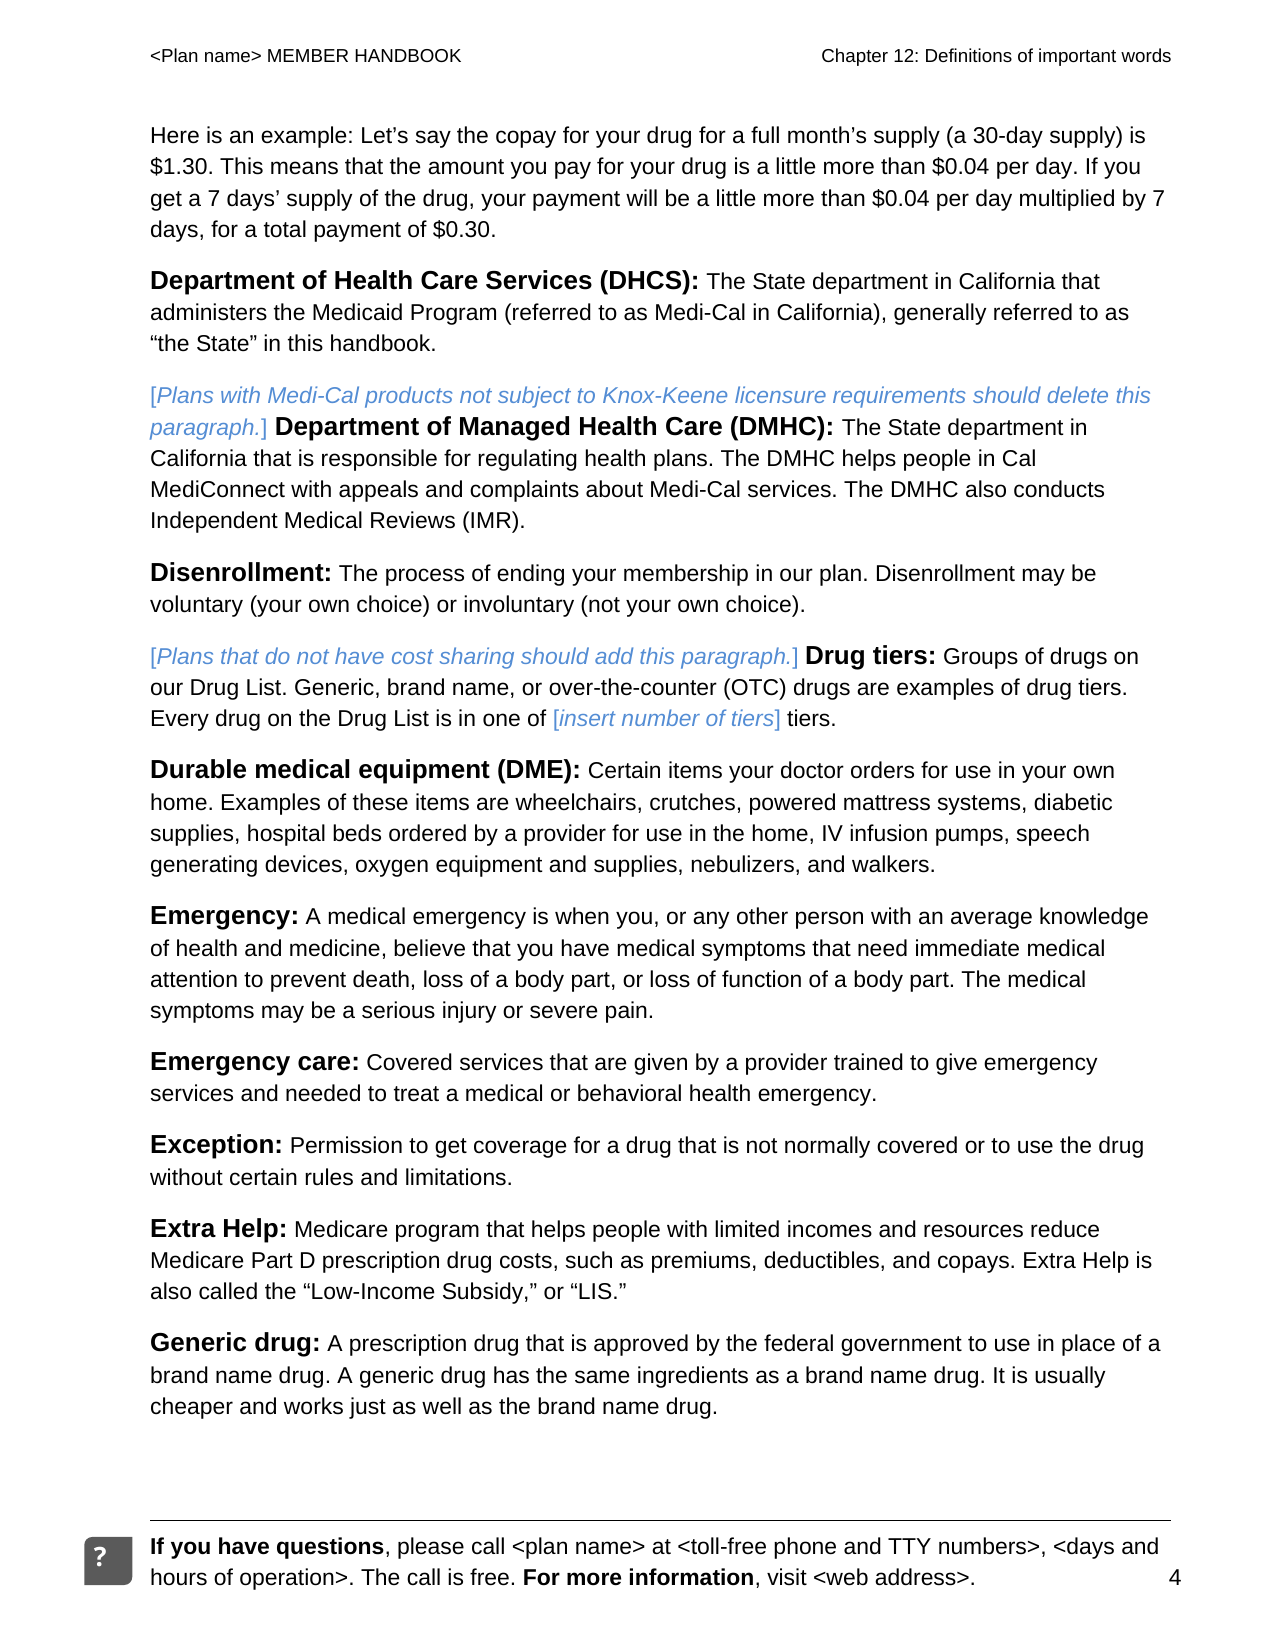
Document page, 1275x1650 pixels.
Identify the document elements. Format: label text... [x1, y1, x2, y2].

subtitle Department of Health Care Services (DHCS): The State department in California that administers the Medicaid Program (referred to as Medi-Cal in California), generally referred to as “the State” in this handbook. [150, 264, 1171, 358]
subtitle Disenrollment: The process of ending your membership in our plan. Disenrollment may be voluntary (your own choice) or involuntary (not your own choice). [150, 556, 1171, 618]
subtitle Exception: Permission to get coverage for a drug that is not normally covered or to use the drug without certain rules and limitations. [150, 1129, 1171, 1191]
subtitle Emergency care: Covered services that are given by a provider trained to give emergency services and needed to treat a medical or behavioral health emergency. [150, 1046, 1171, 1108]
subtitle Generic drug: A prescription drug that is approved by the federal government to use in place of a brand name drug. A generic drug has the same ingredients as a brand name drug. It is usually cheaper and works just as well as the brand name drug. [150, 1327, 1171, 1421]
subtitle Extra Help: Medicare program that helps people with limited incomes and resources reduce Medicare Part D prescription drug costs, such as premiums, deductibles, and copays. Extra Help is also called the “Low-Income Subsidy,” or “LIS.” [150, 1212, 1171, 1306]
subtitle Durable medical equipment (DME): Certain items your doctor orders for use in your own home. Examples of these items are wheelchairs, crutches, powered mattress systems, diabetic supplies, hospital beds ordered by a provider for use in the home, IV infusion pumps, speech generating devices, oxygen equipment and supplies, nebulizers, and walkers. [150, 754, 1171, 879]
subtitle [Plans with Medi-Cal products not subject to Knox-Keene licensure requirements should delete this paragraph.] Department of Managed Health Care (DMHC): The State department in California that is responsible for regulating health plans. The DMHC helps people in Cal MediConnect with appeals and complaints about Medi-Cal services. The DMHC also conducts Independent Medical Reviews (IMR). [150, 379, 1171, 535]
subtitle [Plans that do not have cost sharing should add this paragraph.] Drug tiers: Groups of drugs on our Drug List. Generic, brand name, or over-the-counter (OTC) drugs are examples of drug tiers. Every drug on the Drug List is in one of [insert number of tiers] tiers. [150, 639, 1171, 733]
text Here is an example: Let’s say the copay for your drug for a full month’s supply (a 30-day supply) is $1.30. This means that the amount you pay for your drug is a little more than $0.04 per day. If you get a 7 days’ supply of the drug, your payment will be a little more than $0.04 per day multiplied by 7 days, for a total payment of $0.30. [150, 118, 1171, 243]
subtitle Emergency: A medical emergency is when you, or any other person with an average knowledge of health and medicine, believe that you have medical symptoms that need immediate medical attention to prevent death, loss of a body part, or loss of function of a body part. The medical symptoms may be a serious injury or severe pain. [150, 900, 1171, 1025]
